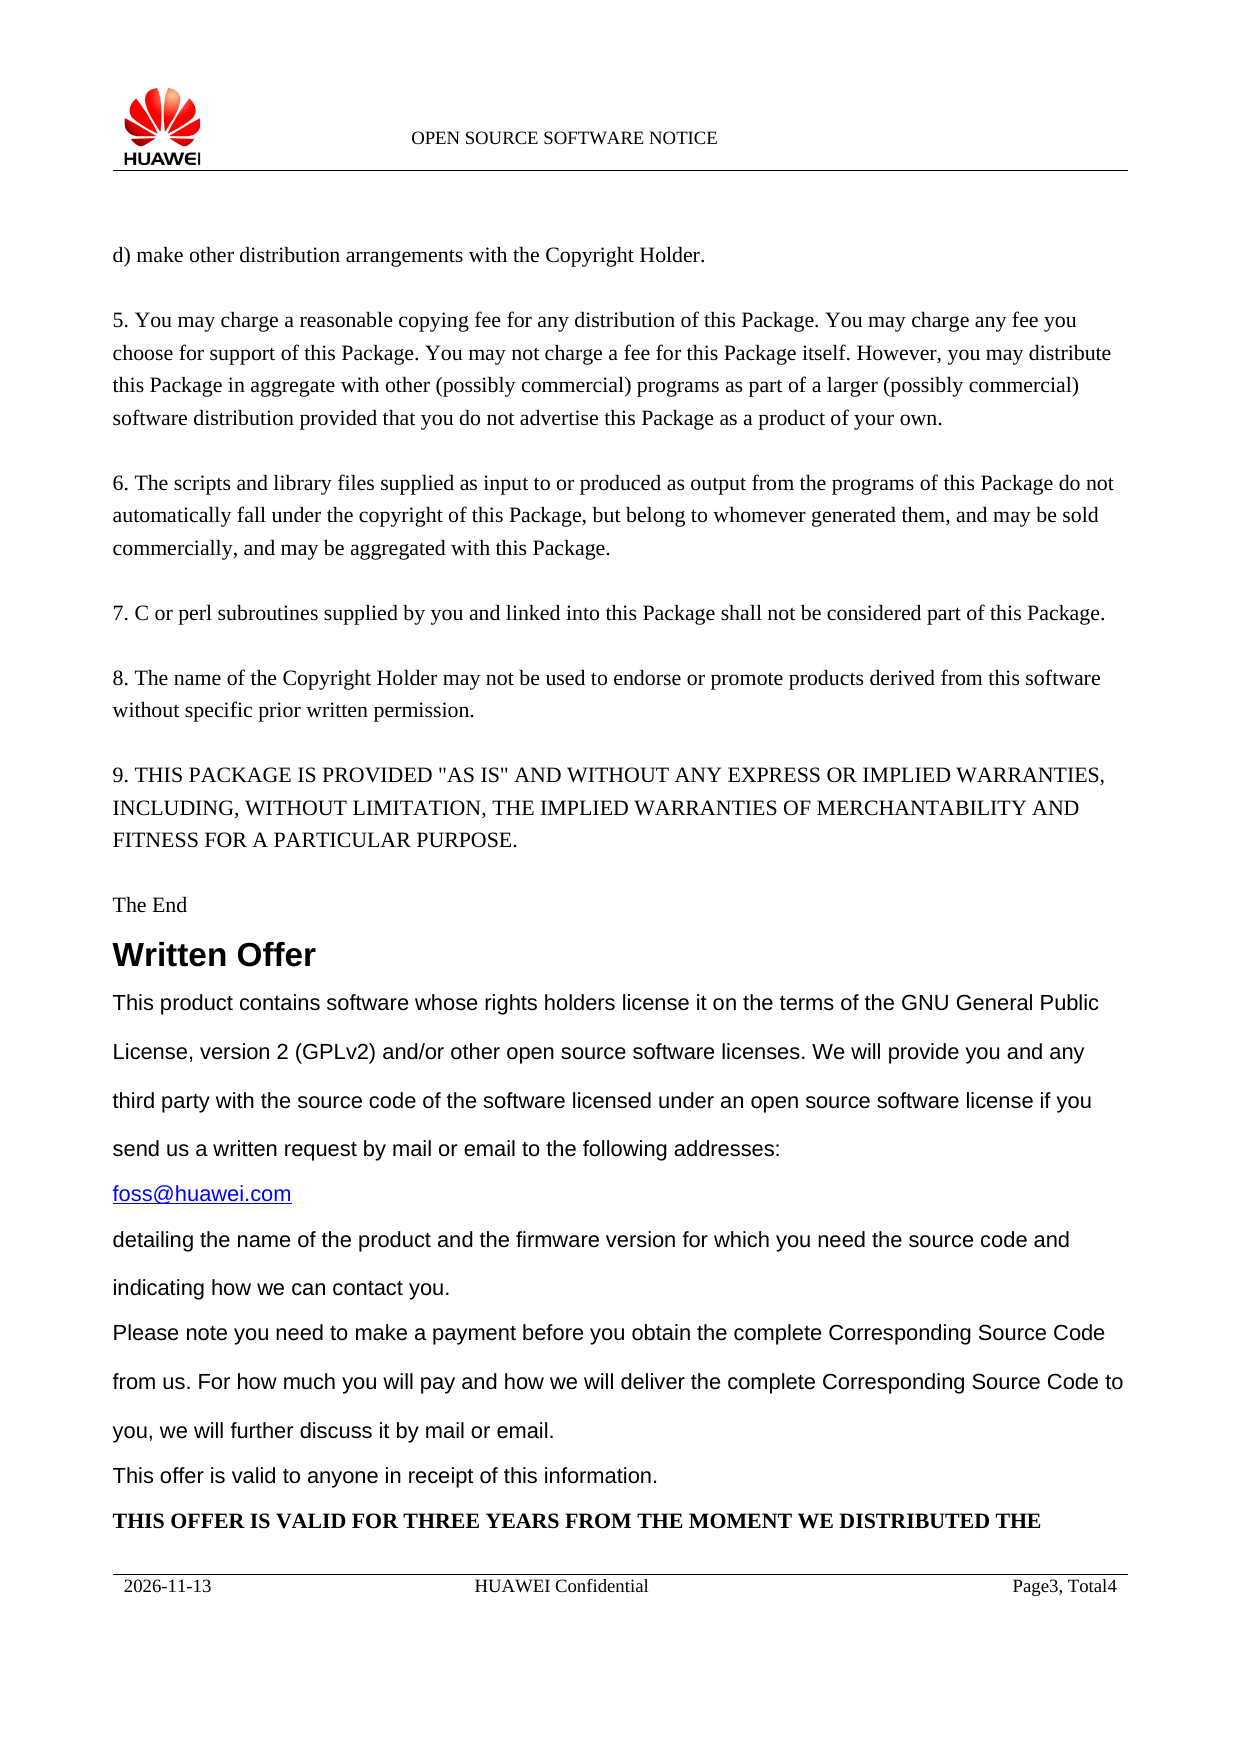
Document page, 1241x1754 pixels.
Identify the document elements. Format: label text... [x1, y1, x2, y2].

text foss@huawei.com [112, 1178, 1128, 1210]
picture [124, 88, 201, 165]
text This product contains software whose rights holders license it on the terms of the GNU General Public License, version 2 (GPLv2) and/or other open source software licenses. We will provide you and any third party with the source code of the software licensed under an open source software license if you send us a written request by mail or email to the following addresses: [112, 986, 1128, 1165]
text Please note you need to make a payment before you obtain the complete Corresponding Source Code from us. For how much you will pay and how we will deliver the complete Corresponding Source Code to you, we will further discuss it by mail or email. [112, 1317, 1128, 1447]
text This offer is valid for three years from the moment we distributed the product or firmware . [112, 1504, 1128, 1537]
text This offer is valid to anyone in receipt of this information. [112, 1459, 1128, 1492]
text Written Offer [112, 921, 1128, 986]
text detailing the name of the product and the firmware version for which you need the source code and indicating how we can contact you. [112, 1223, 1128, 1304]
